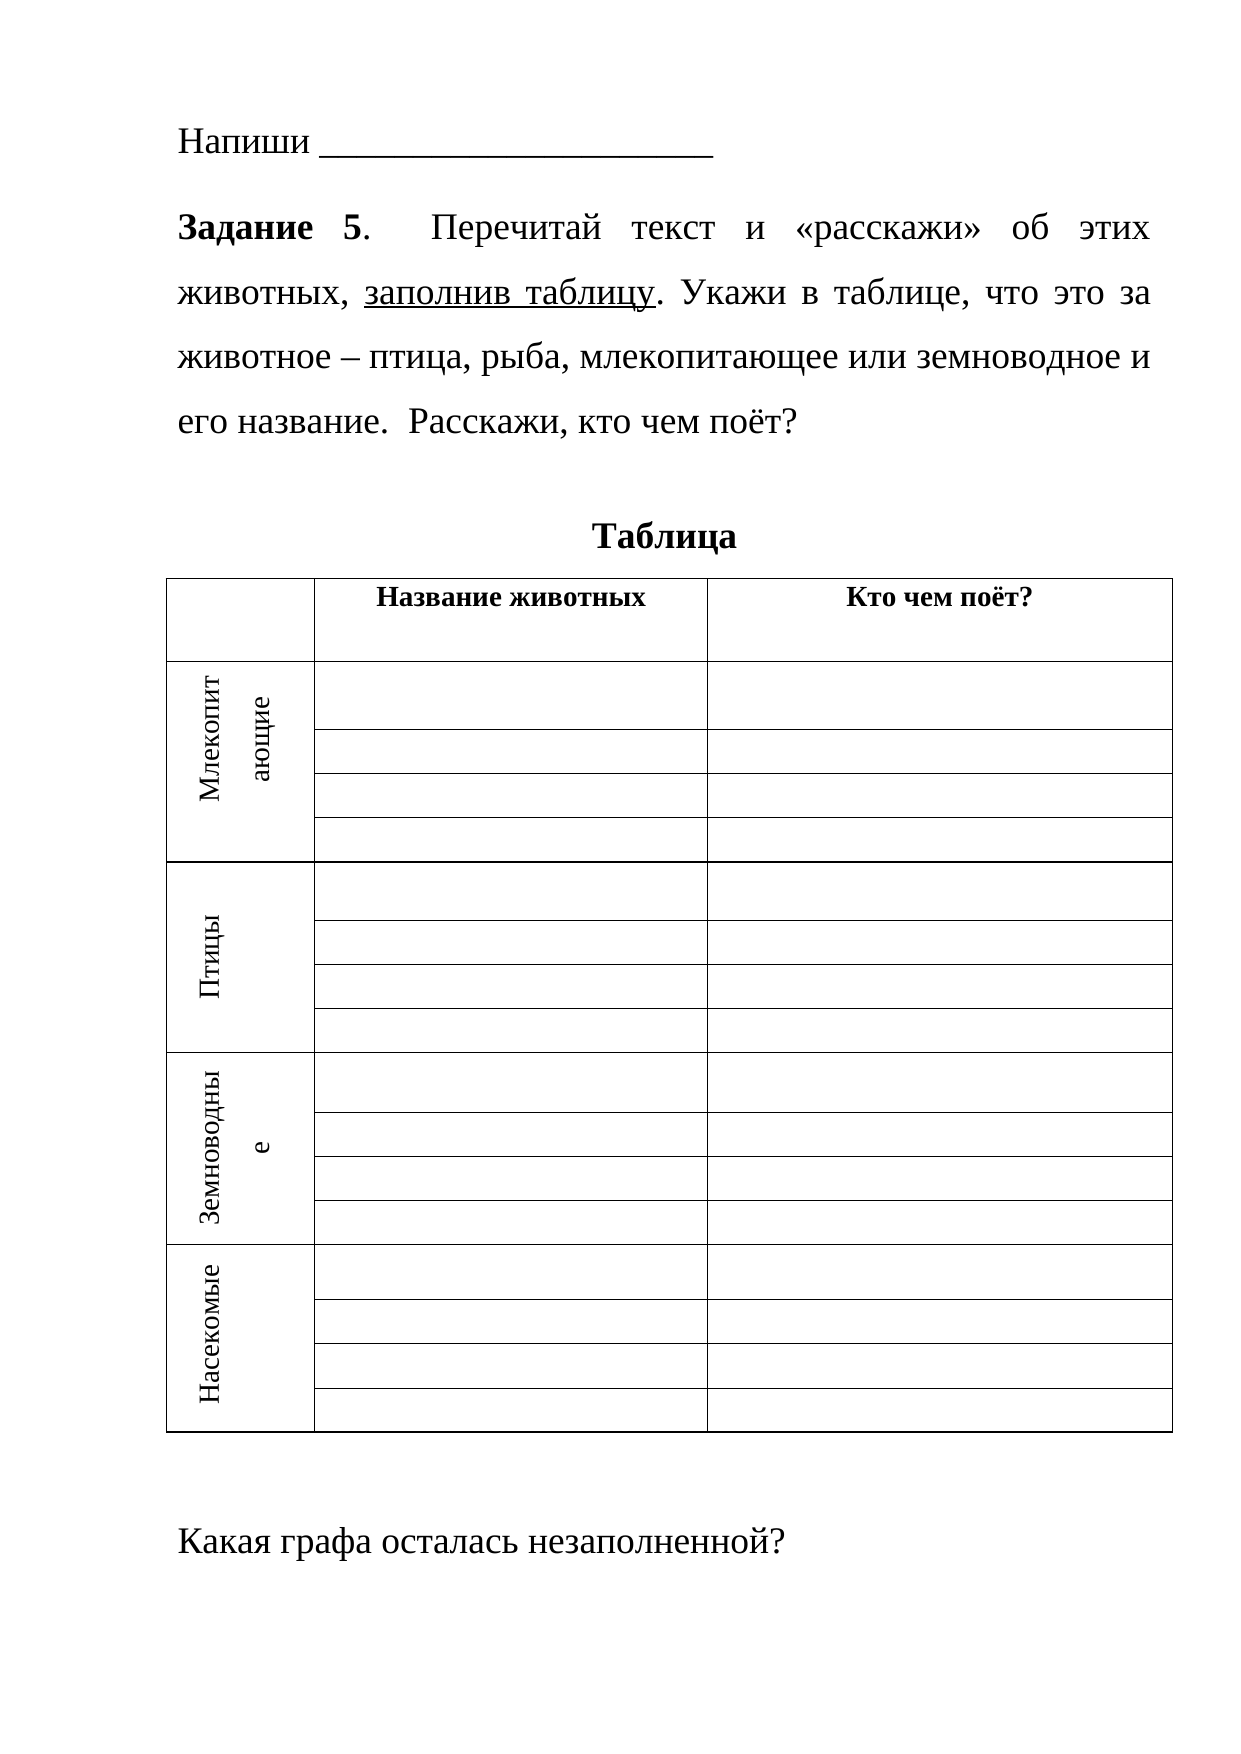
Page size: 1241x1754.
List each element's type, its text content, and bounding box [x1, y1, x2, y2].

table_cell [708, 1344, 1172, 1387]
table_cell Млекопитающие [167, 662, 314, 861]
table_cell [708, 774, 1172, 817]
text Напиши _____________________ [177, 118, 1152, 161]
table_header Название животных [315, 579, 707, 661]
text Таблица [177, 513, 1152, 557]
table_header Кто чем поёт? [708, 579, 1172, 661]
table_cell [315, 965, 707, 1008]
table_cell [315, 1389, 707, 1431]
table_cell [708, 1157, 1172, 1200]
text Какая графа осталась незаполненной? [177, 1519, 1152, 1562]
table_cell Земноводные [167, 1053, 314, 1244]
table_cell [708, 1053, 1172, 1112]
table_cell [315, 863, 707, 920]
table_cell [315, 1157, 707, 1200]
text Задание 5. Перечитай текст и «расскажи» об этих животных, заполнив таблицу. Укажи в таблице, что это за животное – птица, рыба, млекопитающее или земноводное и его название. Расскажи, кто чем поёт? [177, 204, 1152, 442]
table_cell [708, 921, 1172, 964]
table_cell [708, 1245, 1172, 1299]
table_cell [315, 818, 707, 861]
table_cell [708, 1300, 1172, 1343]
table_cell [708, 818, 1172, 861]
table_header [167, 579, 314, 661]
table_cell [315, 774, 707, 817]
table_cell [315, 1009, 707, 1052]
table_cell [315, 1300, 707, 1343]
table_cell [315, 1053, 707, 1112]
table_cell [708, 863, 1172, 920]
table_cell [708, 1201, 1172, 1244]
table_cell [708, 730, 1172, 773]
table_cell [315, 1113, 707, 1156]
table_cell [315, 1344, 707, 1387]
table_cell [315, 1245, 707, 1299]
table_cell [315, 1201, 707, 1244]
table_cell Птицы [167, 863, 314, 1052]
table_cell [315, 662, 707, 729]
table_cell [708, 1009, 1172, 1052]
table_cell [708, 1389, 1172, 1431]
table_cell [708, 965, 1172, 1008]
table_cell [315, 730, 707, 773]
table_cell [708, 1113, 1172, 1156]
table_cell [708, 662, 1172, 729]
table_cell Насекомые [167, 1245, 314, 1431]
table_cell [315, 921, 707, 964]
